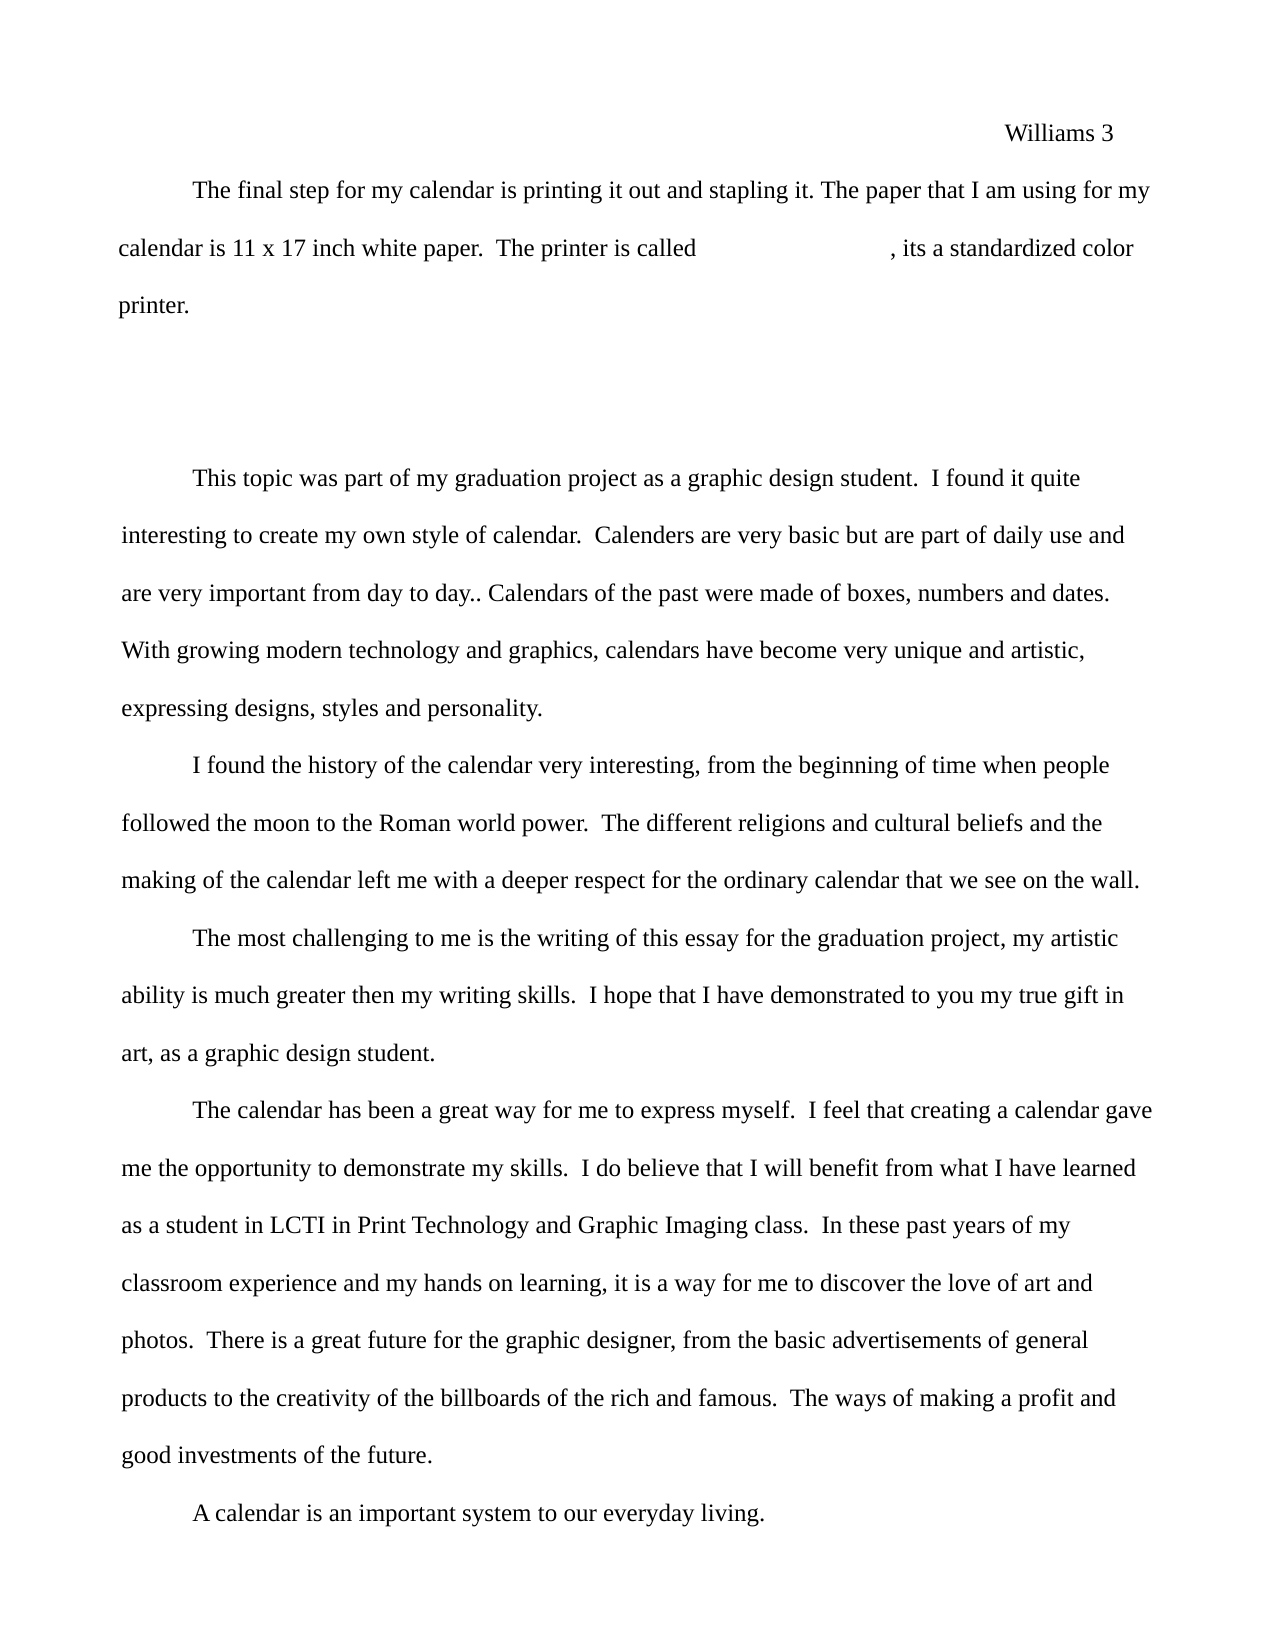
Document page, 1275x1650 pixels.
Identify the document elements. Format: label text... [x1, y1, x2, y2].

text This topic was part of my graduation project as a graphic design student. I found it quite interesting to create my own style of calendar. Calenders are very basic but are part of daily use and are very important from day to day.. Calendars of the past were made of boxes, numbers and dates. With growing modern technology and graphics, calendars have become very unique and artistic, expressing designs, styles and personality. [121, 463, 1157, 722]
text A calendar is an important system to our everyday living. [118, 1498, 1157, 1527]
text The most challenging to me is the writing of this essay for the graduation project, my artistic ability is much greater then my writing skills. I hope that I have demonstrated to you my true gift in art, as a graphic design student. [121, 923, 1157, 1067]
text Williams 3 [118, 118, 1157, 147]
text I found the history of the calendar very interesting, from the beginning of time when people followed the moon to the Roman world power. The different religions and cultural beliefs and the making of the calendar left me with a deeper respect for the ordinary calendar that we see on the wall. [121, 751, 1157, 894]
text The calendar has been a great way for me to express myself. I feel that creating a calendar gave me the opportunity to demonstrate my skills. I do believe that I will benefit from what I have learned as a student in LCTI in Print Technology and Graphic Imaging class. In these past years of my classroom experience and my hands on learning, it is a way for me to discover the love of art and photos. There is a great future for the graphic designer, from the basic advertisements of general products to the creativity of the billboards of the rich and famous. The ways of making a profit and good investments of the future. [121, 1096, 1157, 1469]
text The final step for my calendar is printing it out and stapling it. The paper that I am using for my calendar is 11 x 17 inch white paper. The printer is called , its a standardized color printer. [118, 176, 1157, 319]
